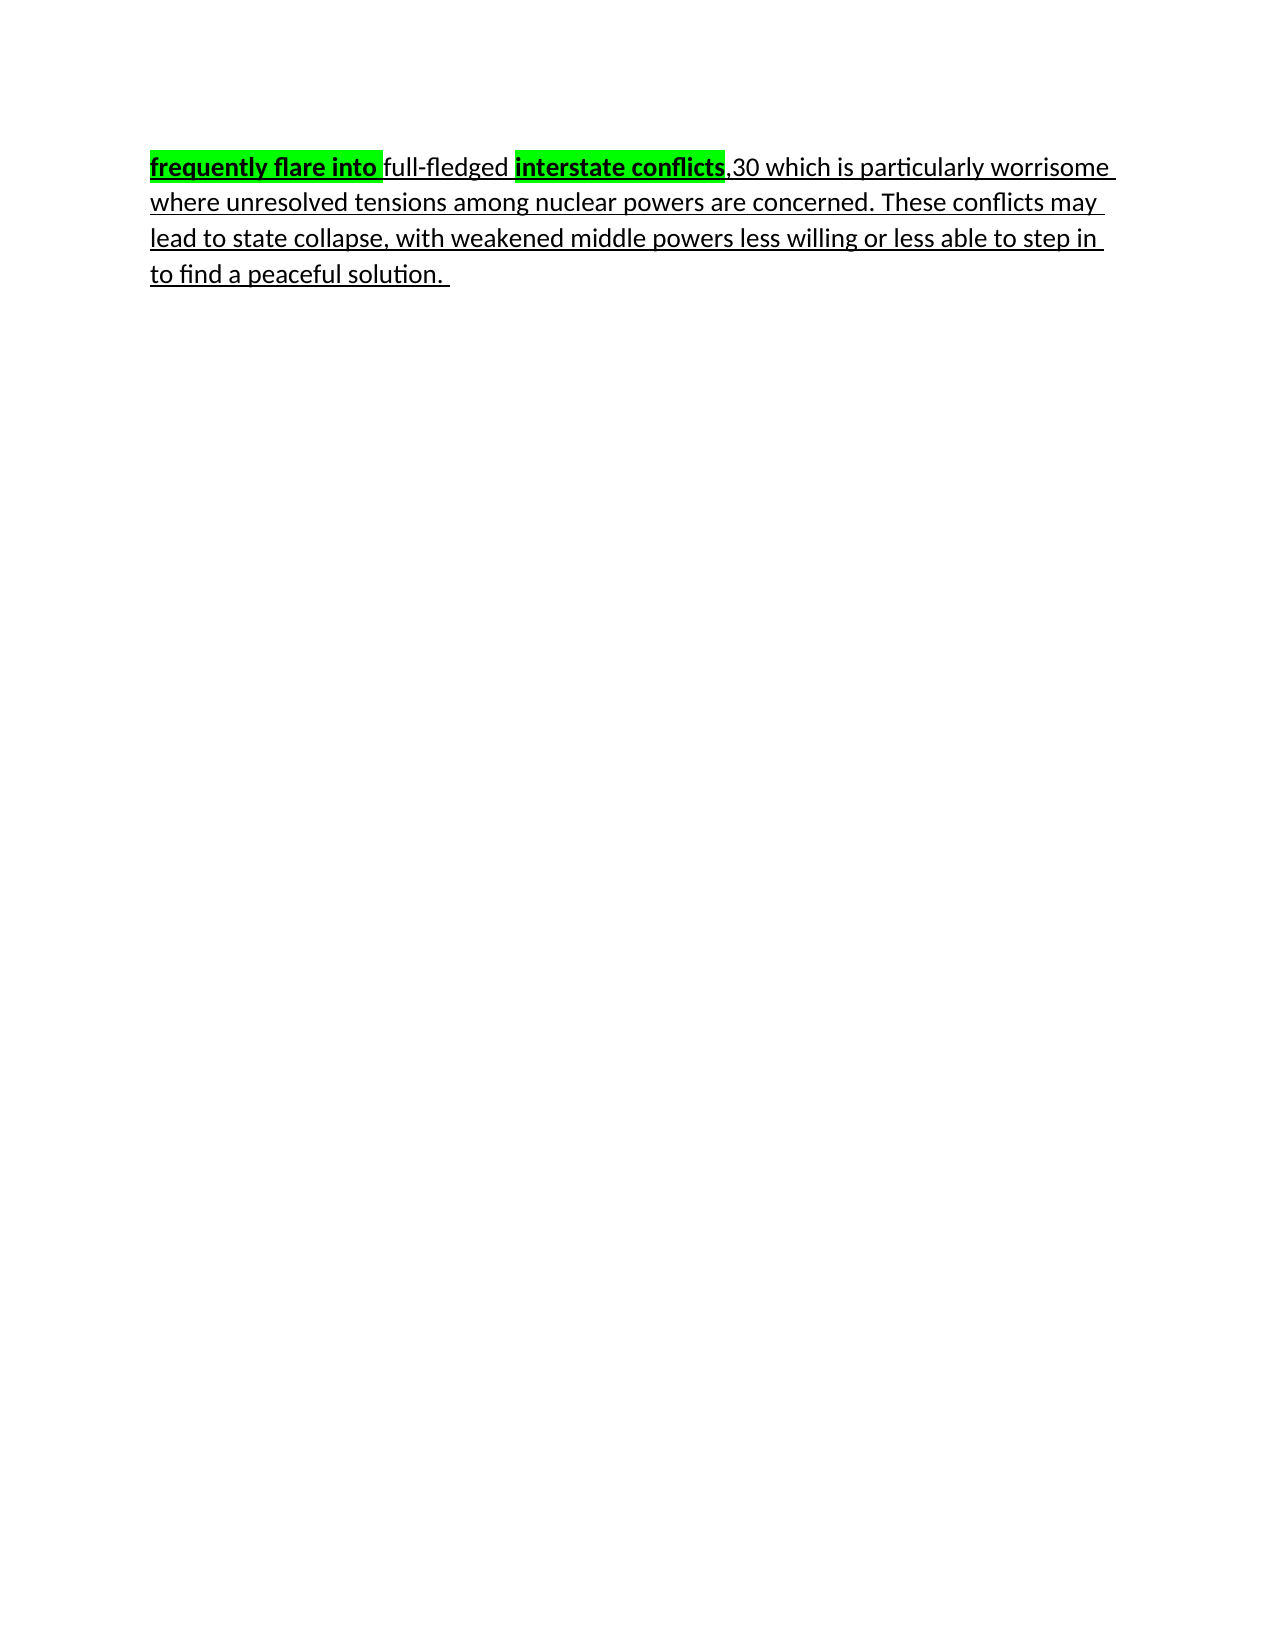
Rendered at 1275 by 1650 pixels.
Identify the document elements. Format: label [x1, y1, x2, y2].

text [150, 150, 1125, 290]
